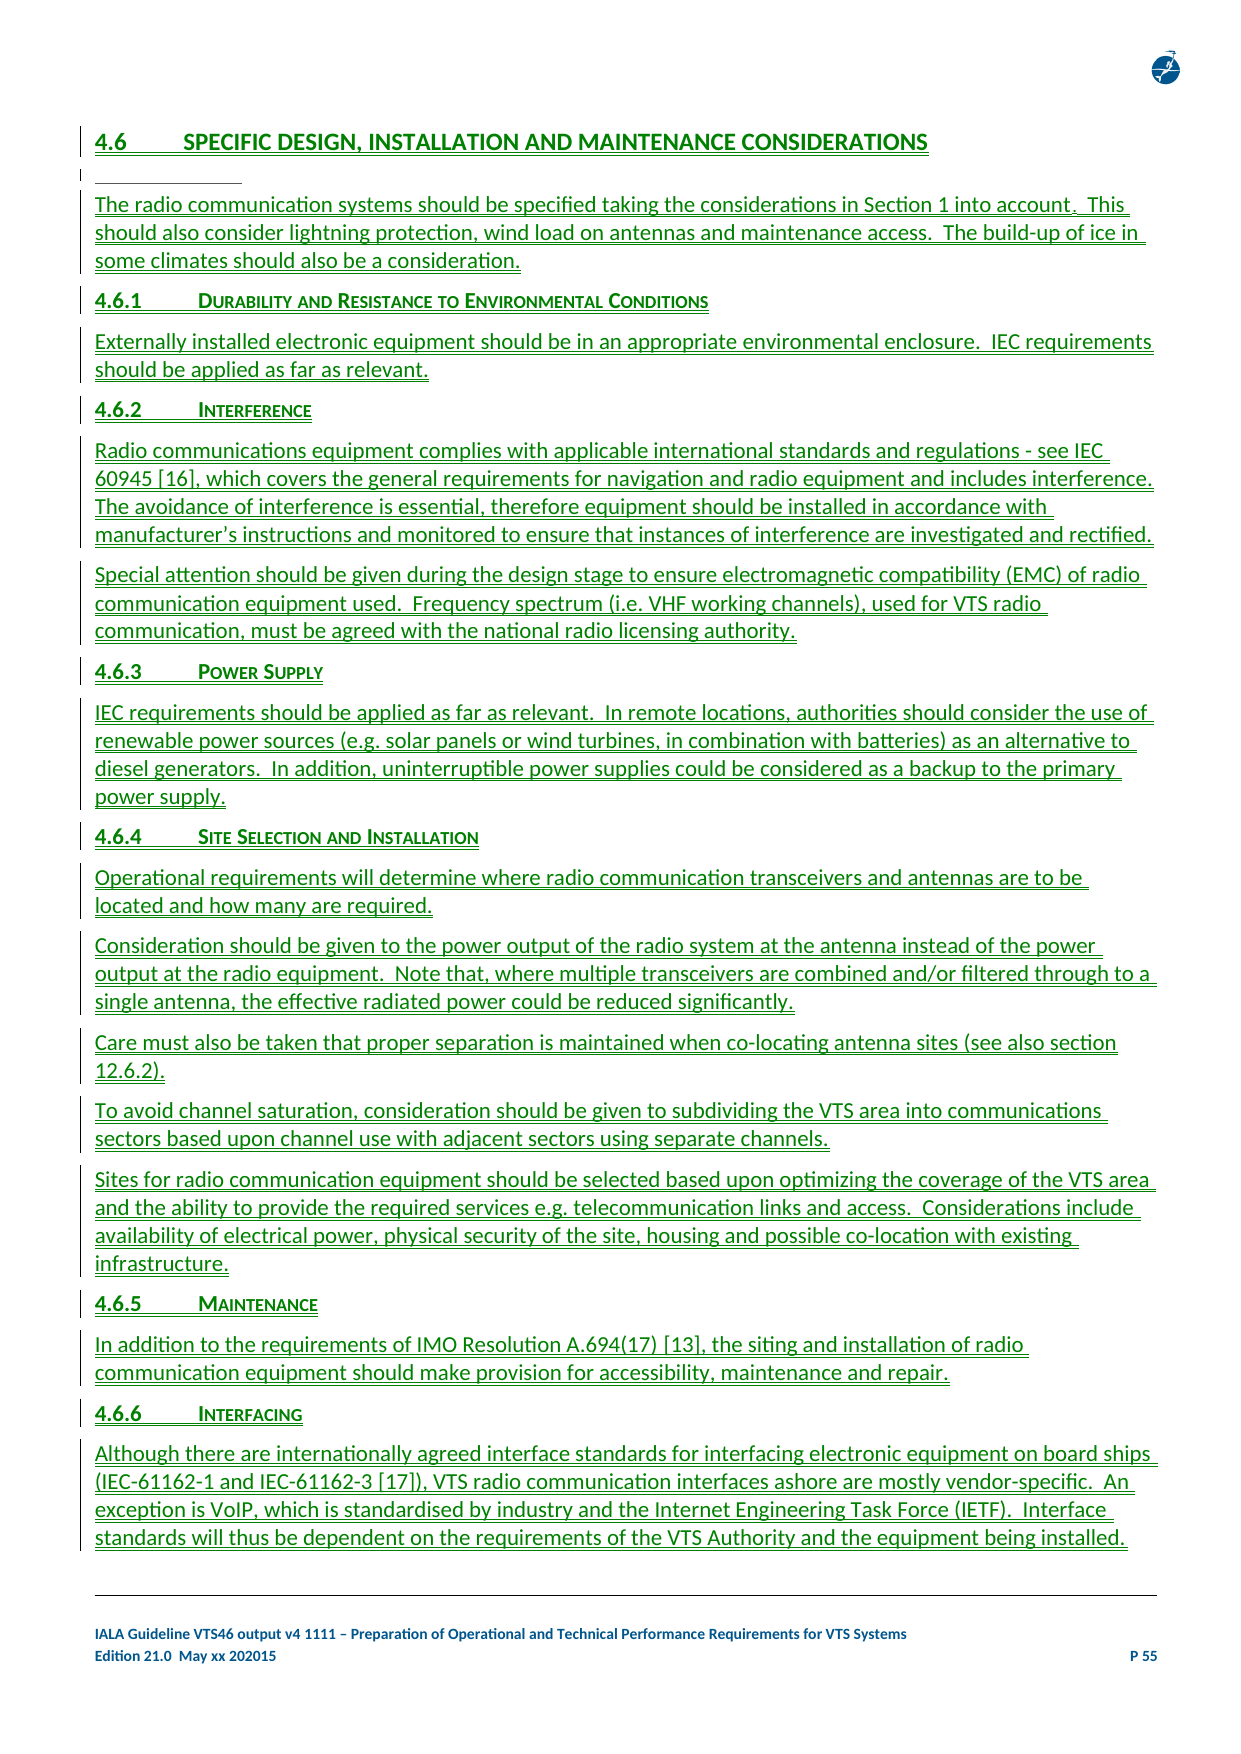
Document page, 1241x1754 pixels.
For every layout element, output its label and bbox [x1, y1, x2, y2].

picture [1120, 0, 1239, 119]
